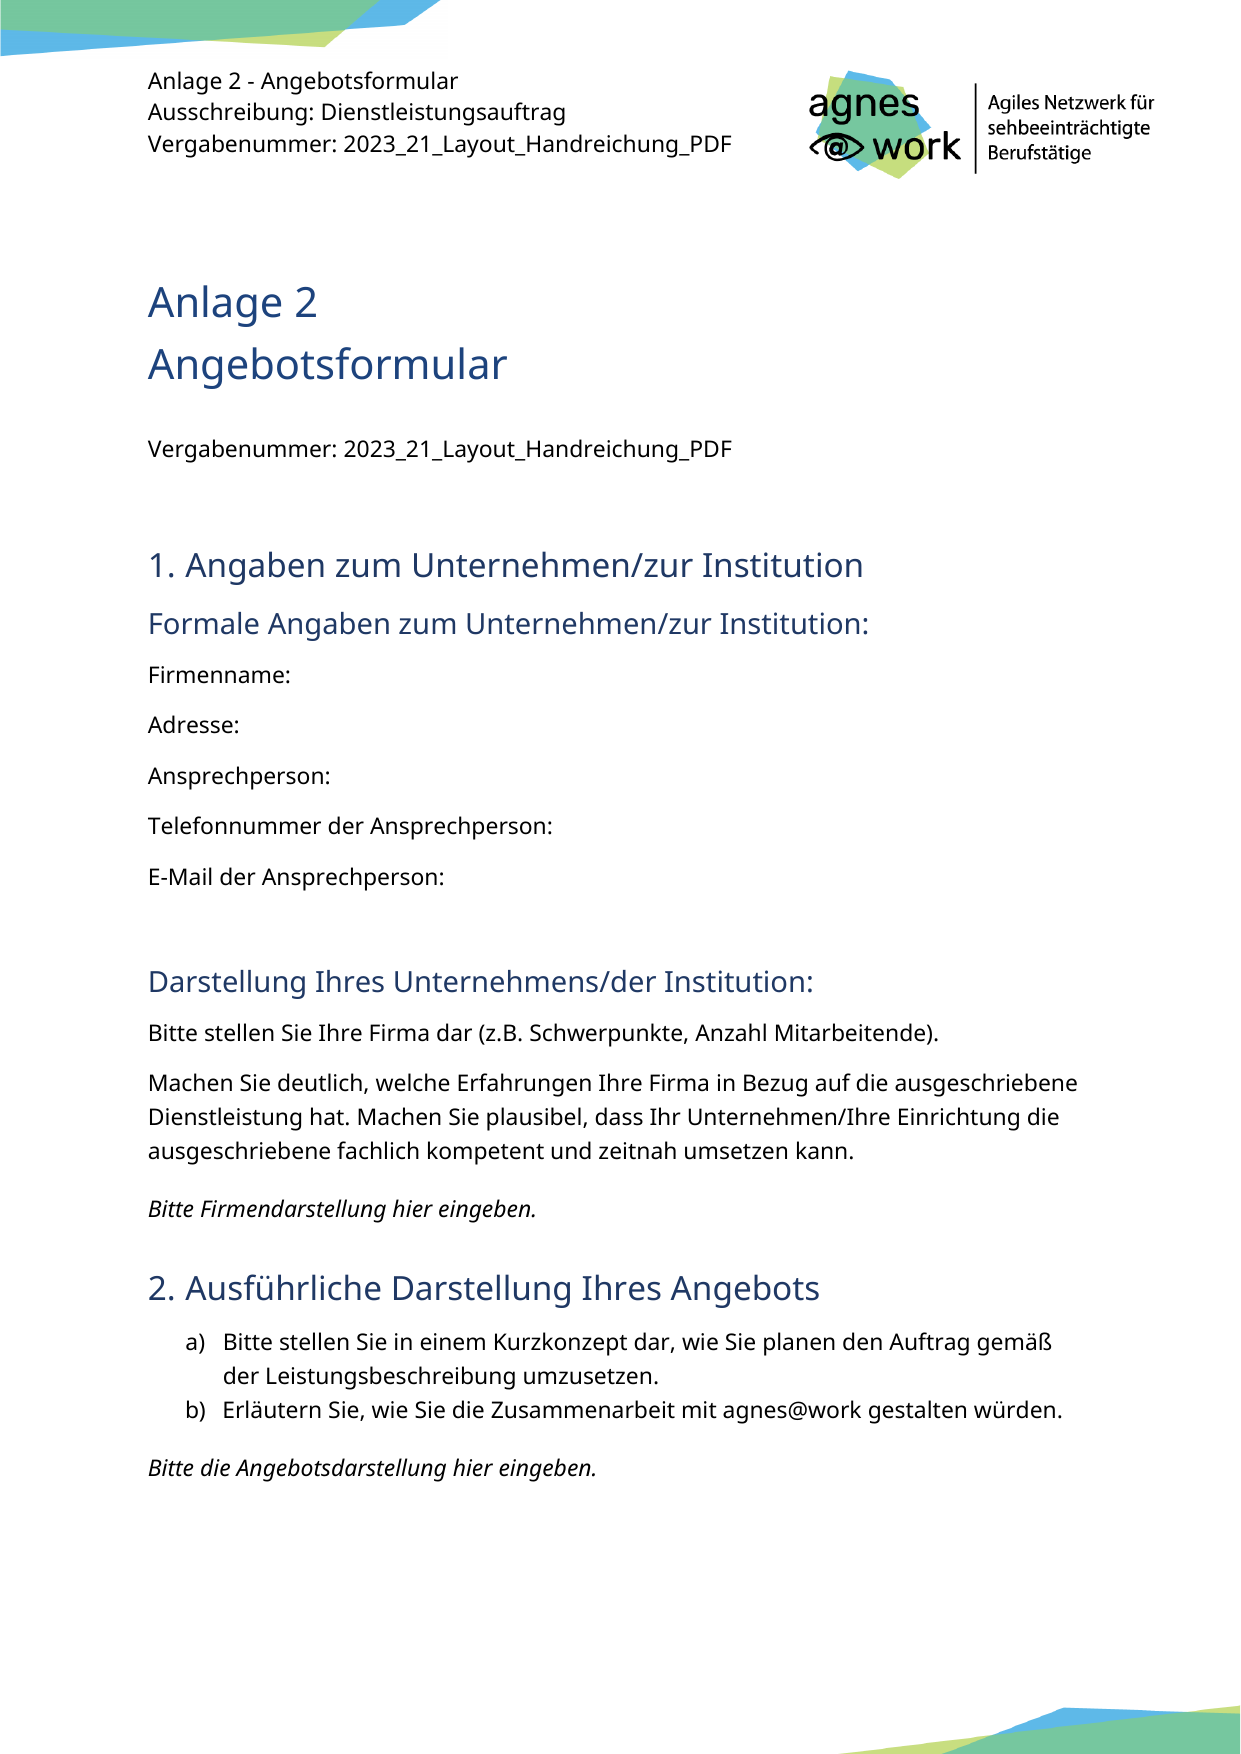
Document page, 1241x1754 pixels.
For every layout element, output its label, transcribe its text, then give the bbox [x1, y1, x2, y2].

subtitle Anlage 2 Angebotsformular [148, 273, 1093, 391]
text E-Mail der Ansprechperson: [148, 861, 1093, 892]
list Erläutern Sie, wie Sie die Zusammenarbeit mit agnes@work gestalten würden. [185, 1393, 1093, 1425]
subtitle Angaben zum Unternehmen/zur Institution [148, 542, 1093, 587]
text Machen Sie deutlich, welche Erfahrungen Ihre Firma in Bezug auf die ausgeschriebene Dienstleistung hat. Machen Sie plausibel, dass Ihr Unternehmen/Ihre Einrichtung die ausgeschriebene fachlich kompetent und zeitnah umsetzen kann. [148, 1067, 1093, 1166]
text Bitte Firmendarstellung hier eingeben. [148, 1193, 1093, 1224]
text Ansprechperson: [148, 760, 1093, 791]
subtitle Ausführliche Darstellung Ihres Angebots [148, 1264, 1093, 1310]
text Telefonnummer der Ansprechperson: [148, 810, 1093, 841]
picture [0, 0, 448, 59]
picture [804, 66, 1159, 182]
text Bitte stellen Sie Ihre Firma dar (z.B. Schwerpunkte, Anzahl Mitarbeitende). [148, 1017, 1093, 1048]
text Adresse: [148, 709, 1093, 741]
text Bitte die Angebotsdarstellung hier eingeben. [148, 1452, 1093, 1483]
subtitle Formale Angaben zum Unternehmen/zur Institution: [148, 603, 1093, 643]
text Vergabenummer: 2023_21_Layout_Handreichung_PDF [148, 433, 1093, 464]
list Bitte stellen Sie in einem Kurzkonzept dar, wie Sie planen den Auftrag gemäß der Leistungsbeschreibung umzusetzen. [185, 1326, 1093, 1391]
picture [826, 1700, 1241, 1754]
subtitle Darstellung Ihres Unternehmens/der Institution: [148, 961, 1093, 1001]
text Firmenname: [148, 659, 1093, 690]
